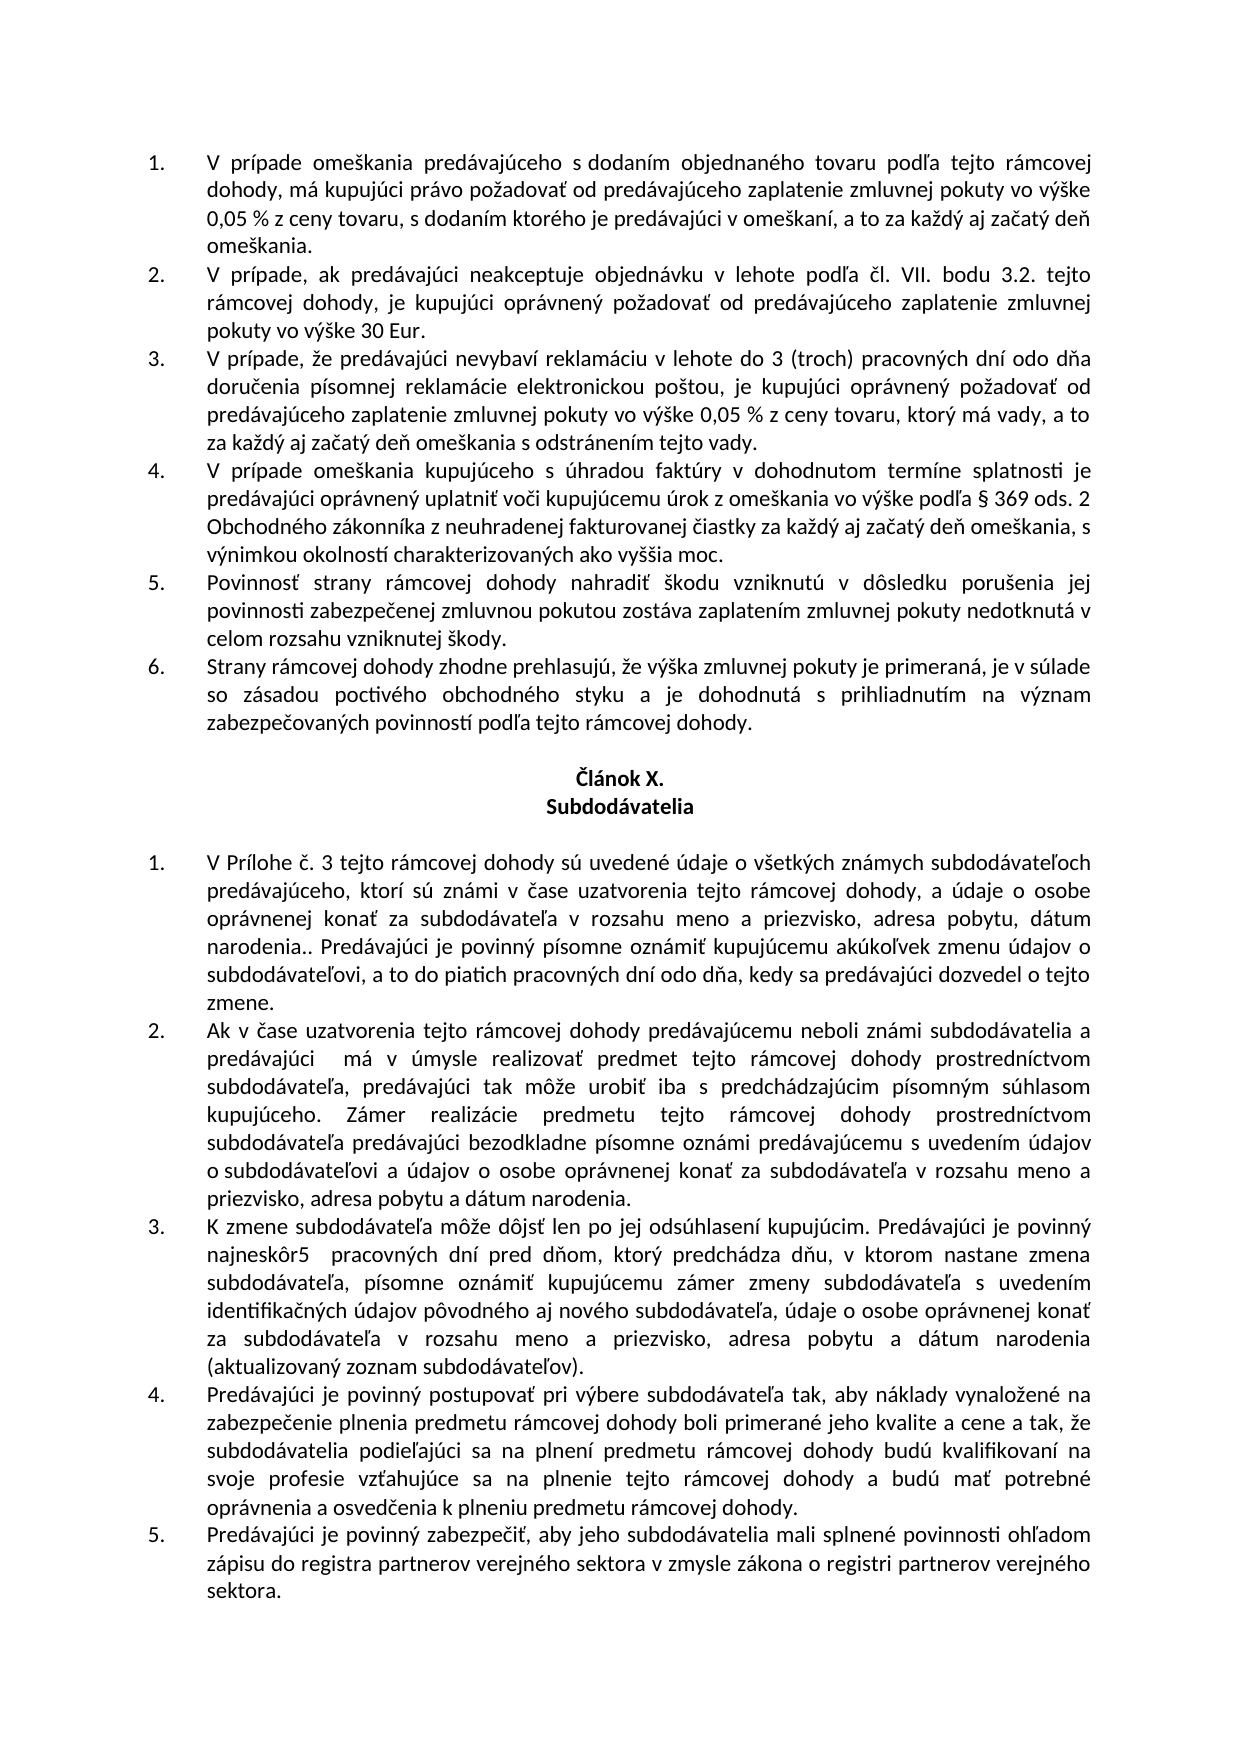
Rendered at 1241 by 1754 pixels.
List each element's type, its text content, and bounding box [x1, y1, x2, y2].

text 1. V prípade omeškania predávajúceho s dodaním objednaného tovaru podľa tejto rámcovej dohody, má kupujúci právo požadovať od predávajúceho zaplatenie zmluvnej pokuty vo výške 0,05 % z ceny tovaru, s dodaním ktorého je predávajúci v omeškaní, a to za každý aj začatý deň omeškania. [148, 148, 1093, 260]
text 2. Ak v čase uzatvorenia tejto rámcovej dohody predávajúcemu neboli známi subdodávatelia a predávajúci má v úmysle realizovať predmet tejto rámcovej dohody prostredníctvom subdodávateľa, predávajúci tak môže urobiť iba s predchádzajúcim písomným súhlasom kupujúceho. Zámer realizácie predmetu tejto rámcovej dohody prostredníctvom subdodávateľa predávajúci bezodkladne písomne oznámi predávajúcemu s uvedením údajov o subdodávateľovi a údajov o osobe oprávnenej konať za subdodávateľa v rozsahu meno a priezvisko, adresa pobytu a dátum narodenia. [148, 1016, 1093, 1212]
text 5. Povinnosť strany rámcovej dohody nahradiť škodu vzniknutú v dôsledku porušenia jej povinnosti zabezpečenej zmluvnou pokutou zostáva zaplatením zmluvnej pokuty nedotknutá v celom rozsahu vzniknutej škody. [148, 568, 1093, 652]
text 6. Strany rámcovej dohody zhodne prehlasujú, že výška zmluvnej pokuty je primeraná, je v súlade so zásadou poctivého obchodného styku a je dohodnutá s prihliadnutím na význam zabezpečovaných povinností podľa tejto rámcovej dohody. [148, 652, 1093, 736]
text 4. Predávajúci je povinný postupovať pri výbere subdodávateľa tak, aby náklady vynaložené na zabezpečenie plnenia predmetu rámcovej dohody boli primerané jeho kvalite a cene a tak, že subdodávatelia podieľajúci sa na plnení predmetu rámcovej dohody budú kvalifikovaní na svoje profesie vzťahujúce sa na plnenie tejto rámcovej dohody a budú mať potrebné oprávnenia a osvedčenia k plneniu predmetu rámcovej dohody. [148, 1381, 1093, 1521]
text 1. V Prílohe č. 3 tejto rámcovej dohody sú uvedené údaje o všetkých známych subdodávateľoch predávajúceho, ktorí sú známi v čase uzatvorenia tejto rámcovej dohody, a údaje o osobe oprávnenej konať za subdodávateľa v rozsahu meno a priezvisko, adresa pobytu, dátum narodenia.. Predávajúci je povinný písomne oznámiť kupujúcemu akúkoľvek zmenu údajov o subdodávateľovi, a to do piatich pracovných dní odo dňa, kedy sa predávajúci dozvedel o tejto zmene. [148, 848, 1093, 1016]
text Subdodávatelia [148, 792, 1093, 820]
text 2. V prípade, ak predávajúci neakceptuje objednávku v lehote podľa čl. VII. bodu 3.2. tejto rámcovej dohody, je kupujúci oprávnený požadovať od predávajúceho zaplatenie zmluvnej pokuty vo výške 30 Eur. [148, 260, 1093, 344]
text Článok X. [148, 764, 1093, 792]
text 3. V prípade, že predávajúci nevybaví reklamáciu v lehote do 3 (troch) pracovných dní odo dňa doručenia písomnej reklamácie elektronickou poštou, je kupujúci oprávnený požadovať od predávajúceho zaplatenie zmluvnej pokuty vo výške 0,05 % z ceny tovaru, ktorý má vady, a to za každý aj začatý deň omeškania s odstránením tejto vady. [148, 344, 1093, 456]
text 5. Predávajúci je povinný zabezpečiť, aby jeho subdodávatelia mali splnené povinnosti ohľadom zápisu do registra partnerov verejného sektora v zmysle zákona o registri partnerov verejného sektora. [148, 1521, 1093, 1605]
text 3. K zmene subdodávateľa môže dôjsť len po jej odsúhlasení kupujúcim. Predávajúci je povinný najneskôr5 pracovných dní pred dňom, ktorý predchádza dňu, v ktorom nastane zmena subdodávateľa, písomne oznámiť kupujúcemu zámer zmeny subdodávateľa s uvedením identifikačných údajov pôvodného aj nového subdodávateľa, údaje o osobe oprávnenej konať za subdodávateľa v rozsahu meno a priezvisko, adresa pobytu a dátum narodenia (aktualizovaný zoznam subdodávateľov). [148, 1212, 1093, 1381]
text 4. V prípade omeškania kupujúceho s úhradou faktúry v dohodnutom termíne splatnosti je predávajúci oprávnený uplatniť voči kupujúcemu úrok z omeškania vo výške podľa § 369 ods. 2 Obchodného zákonníka z neuhradenej fakturovanej čiastky za každý aj začatý deň omeškania, s výnimkou okolností charakterizovaných ako vyššia moc. [148, 456, 1093, 568]
